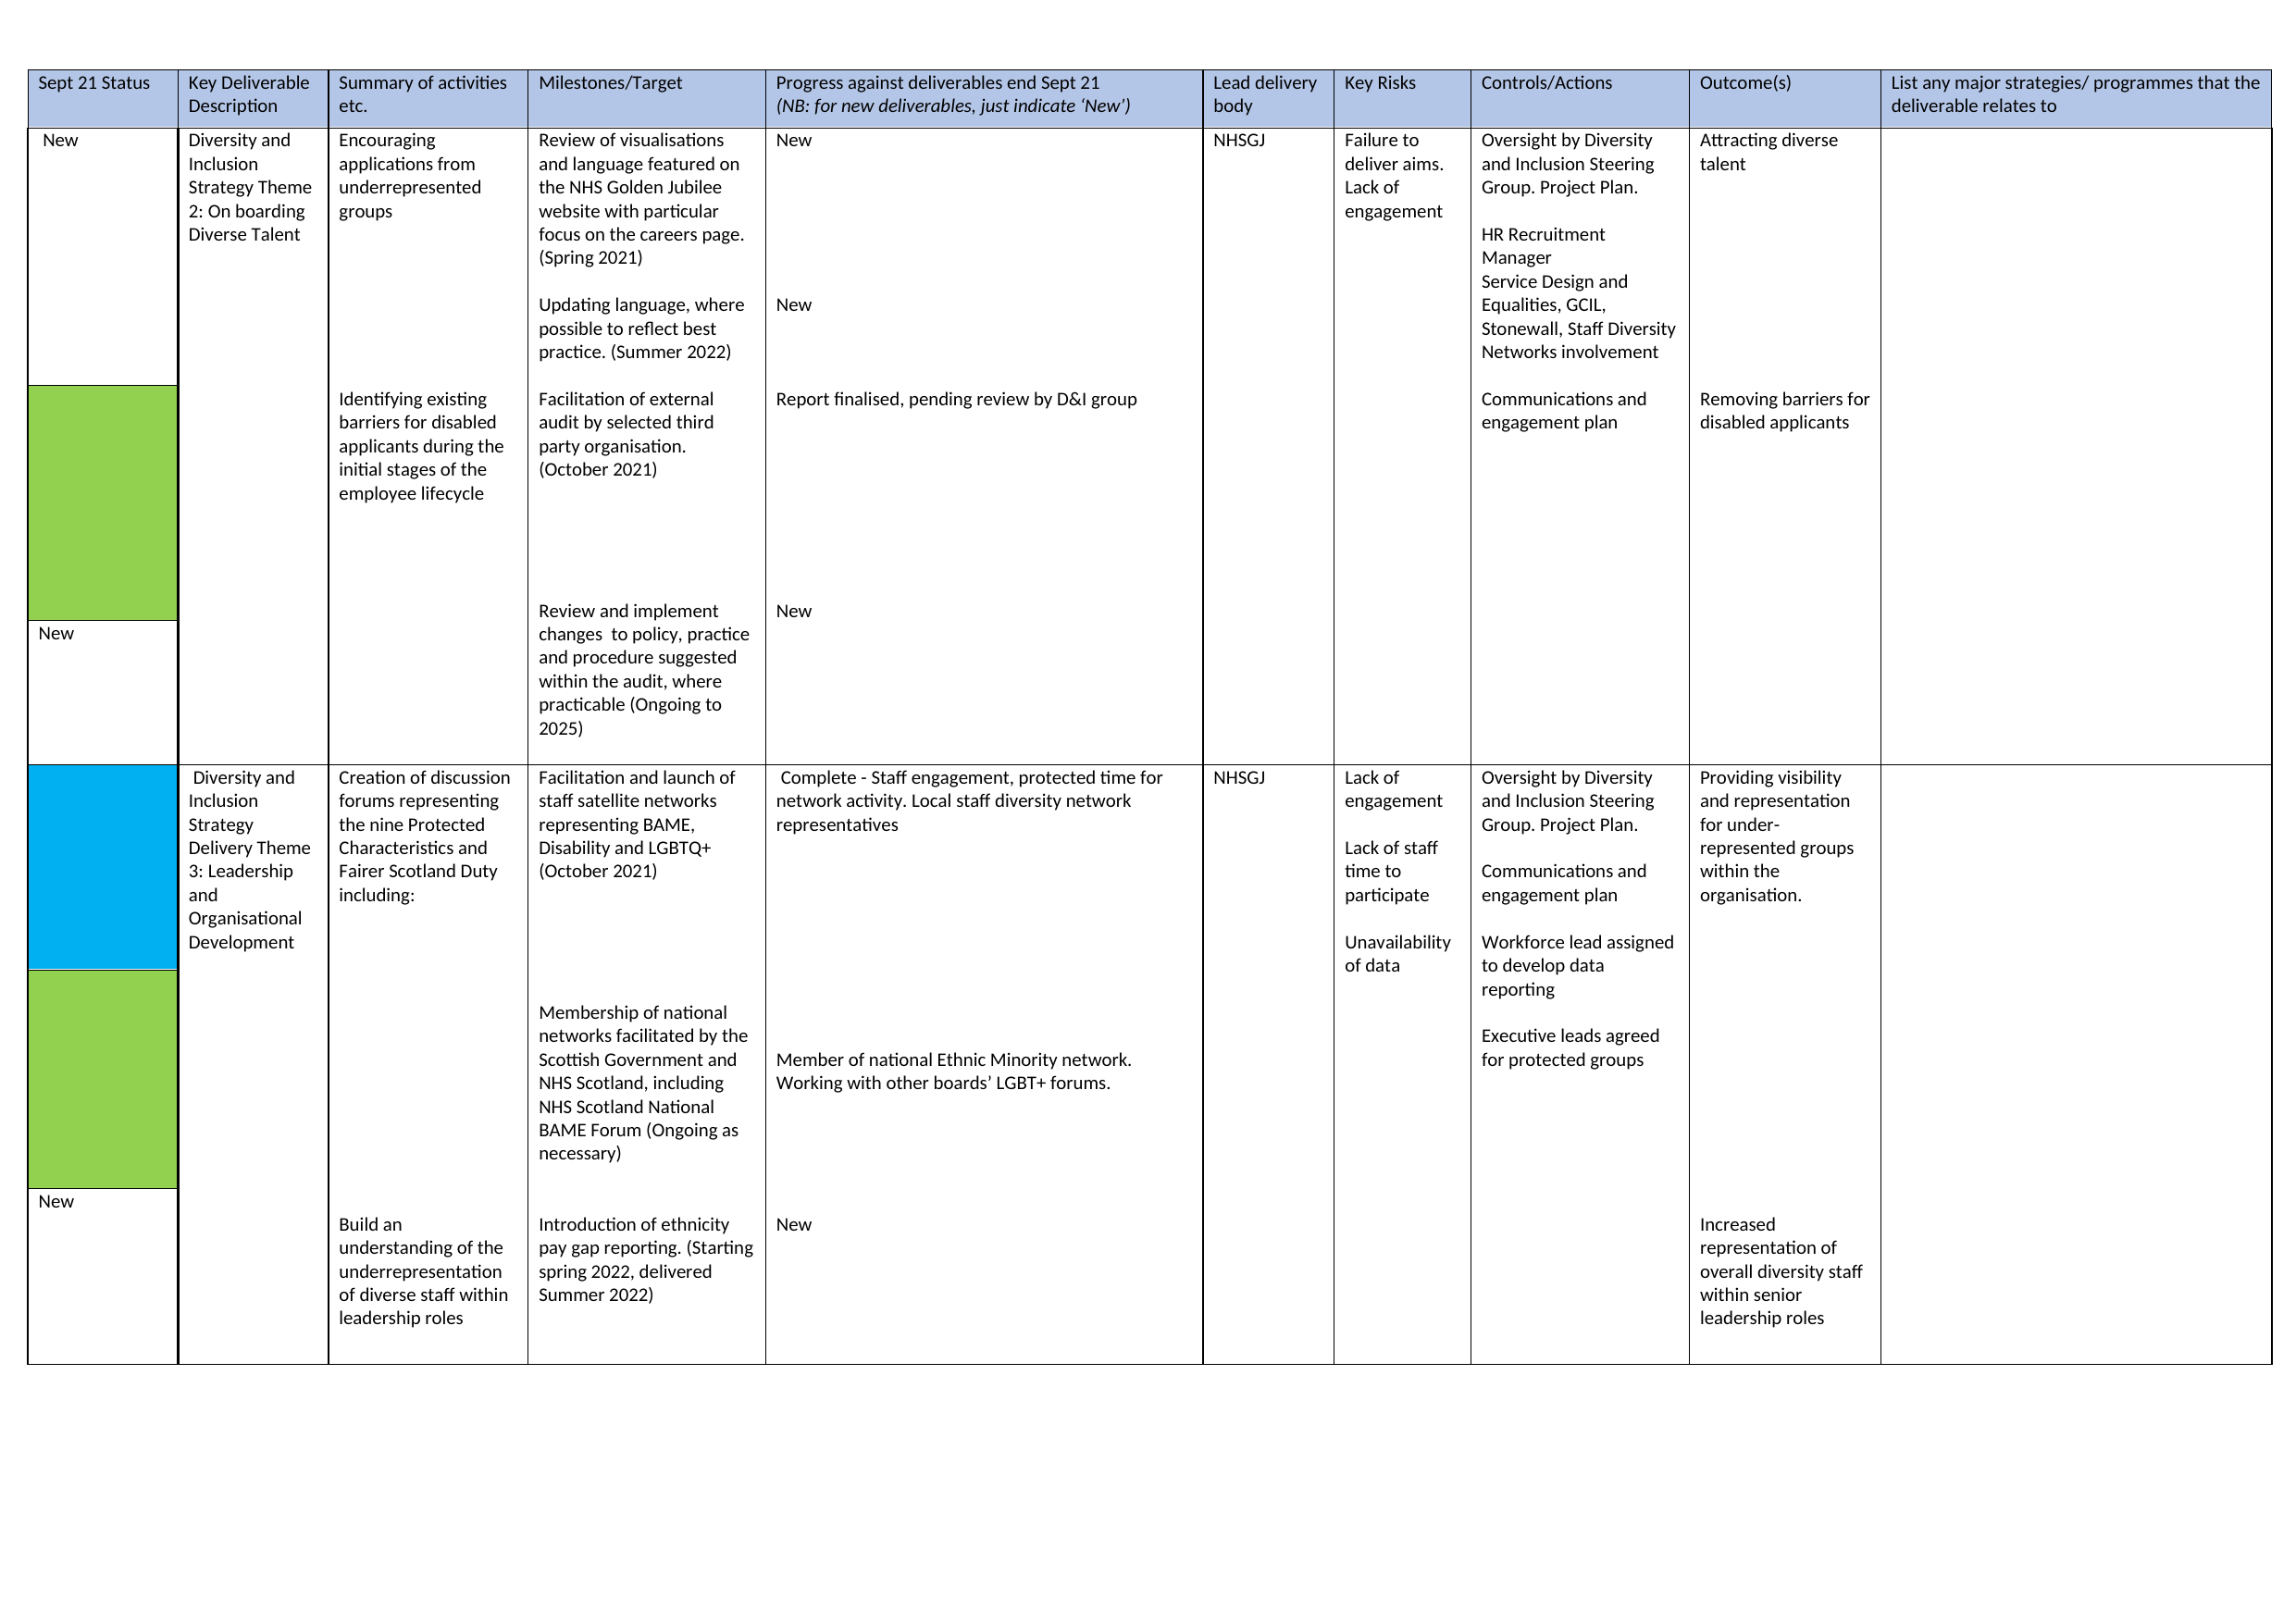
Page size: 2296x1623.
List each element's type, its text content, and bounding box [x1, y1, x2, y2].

table_cell NHSGJ [1204, 765, 1334, 1364]
table_cell Complete - Staff engagement, protected time for network activity. Local staff diversity network representatives Member of national Ethnic Minority network. Working with other boards’ LGBT+ forums. New Complete Complete Policies are highlighted during Valuing Diversity training [766, 765, 1202, 1364]
table_cell Oversight by Diversity and Inclusion Steering Group. Project Plan. HR Recruitment Manager Service Design and Equalities, GCIL, Stonewall, Staff Diversity Networks involvement Communications and engagement plan [1471, 129, 1689, 764]
table_header Key Risks [1334, 70, 1471, 127]
table_header Key Deliverable Description [179, 70, 328, 127]
table_cell Lack of engagement Lack of staff time to participate Unavailability of data [1334, 765, 1471, 1364]
table_cell Providing visibility and representation for under-represented groups within the organisation. Increased representation of overall diversity staff within senior leadership roles Embedding diverse leadership within the organisation Cohesive teams that are accessible to all [1690, 765, 1880, 1364]
table_header Milestones/Target [528, 70, 765, 127]
table_cell Review of visualisations and language featured on the NHS Golden Jubilee website with particular focus on the careers page. (Spring 2021) Updating language, where possible to reflect best practice. (Summer 2022) Facilitation of external audit by selected third party organisation. (October 2021) Review and implement changes to policy, practice and procedure suggested within the audit, where practicable (Ongoing to 2025) [528, 129, 765, 764]
table_cell New [29, 129, 177, 385]
table_header List any major strategies/ programmes that the deliverable relates to [1881, 70, 2271, 127]
table_cell [29, 386, 177, 620]
table_cell New New Report finalised, pending review by D&I group New [766, 129, 1202, 764]
table_cell Oversight by Diversity and Inclusion Steering Group. Project Plan. Communications and engagement plan Workforce lead assigned to develop data reporting Executive leads agreed for protected groups [1471, 765, 1689, 1364]
table_cell [1881, 765, 2271, 1364]
table_cell Diversity and Inclusion Strategy Theme 2: On boarding Diverse Talent [180, 129, 328, 764]
table_header Lead delivery body [1204, 70, 1334, 127]
table_header Controls/Actions [1471, 70, 1689, 127]
table_cell Diversity and Inclusion Strategy Delivery Theme 3: Leadership and Organisational Development [180, 765, 328, 1364]
table_header Outcome(s) [1690, 70, 1880, 127]
table_header Sept 21 Status [29, 70, 178, 127]
table_cell Attracting diverse talent Removing barriers for disabled applicants [1690, 129, 1880, 764]
table_cell Creation of discussion forums representing the nine Protected Characteristics and Fairer Scotland Duty including: Build an understanding of the underrepresentation of diverse staff within leadership roles Rebranding of the existing ‘Equalities Group’ to ‘Diversity and Inclusion Group’ including revised governance structure and updated Terms of Reference. Foster healthy working relationships within teams [329, 765, 527, 1364]
table_header Summary of activities etc. [329, 70, 527, 127]
table_cell [29, 971, 177, 1188]
table_cell New [29, 1189, 177, 1364]
table_header Progress against deliverables end Sept 21 (NB: for new deliverables, just indicate ‘New’) [766, 70, 1202, 127]
table_cell Failure to deliver aims. Lack of engagement [1334, 129, 1471, 764]
table_cell Facilitation and launch of staff satellite networks representing BAME, Disability and LGBTQ+ (October 2021) Membership of national networks facilitated by the Scottish Government and NHS Scotland, including NHS Scotland National BAME Forum (Ongoing as necessary) Introduction of ethnicity pay gap reporting. (Starting spring 2022, delivered Summer 2022) Creation of Executive Leads to represent the nine Protected Characteristics / Fairer Scotland Duty to provide visibility from a leadership level. (April 2021) Establishing membership across all clinical divisions and teams to foster ownership of the strategy and associated outcomes. Highlighting and signposting processes associated with workplace bullying and harassment policies [528, 765, 765, 1364]
table_cell Encouraging applications from underrepresented groups Identifying existing barriers for disabled applicants during the initial stages of the employee lifecycle [329, 129, 527, 764]
table_cell [1881, 129, 2271, 764]
table_cell NHSGJ [1204, 129, 1334, 764]
table_cell [29, 765, 177, 969]
table_cell New [29, 621, 177, 764]
